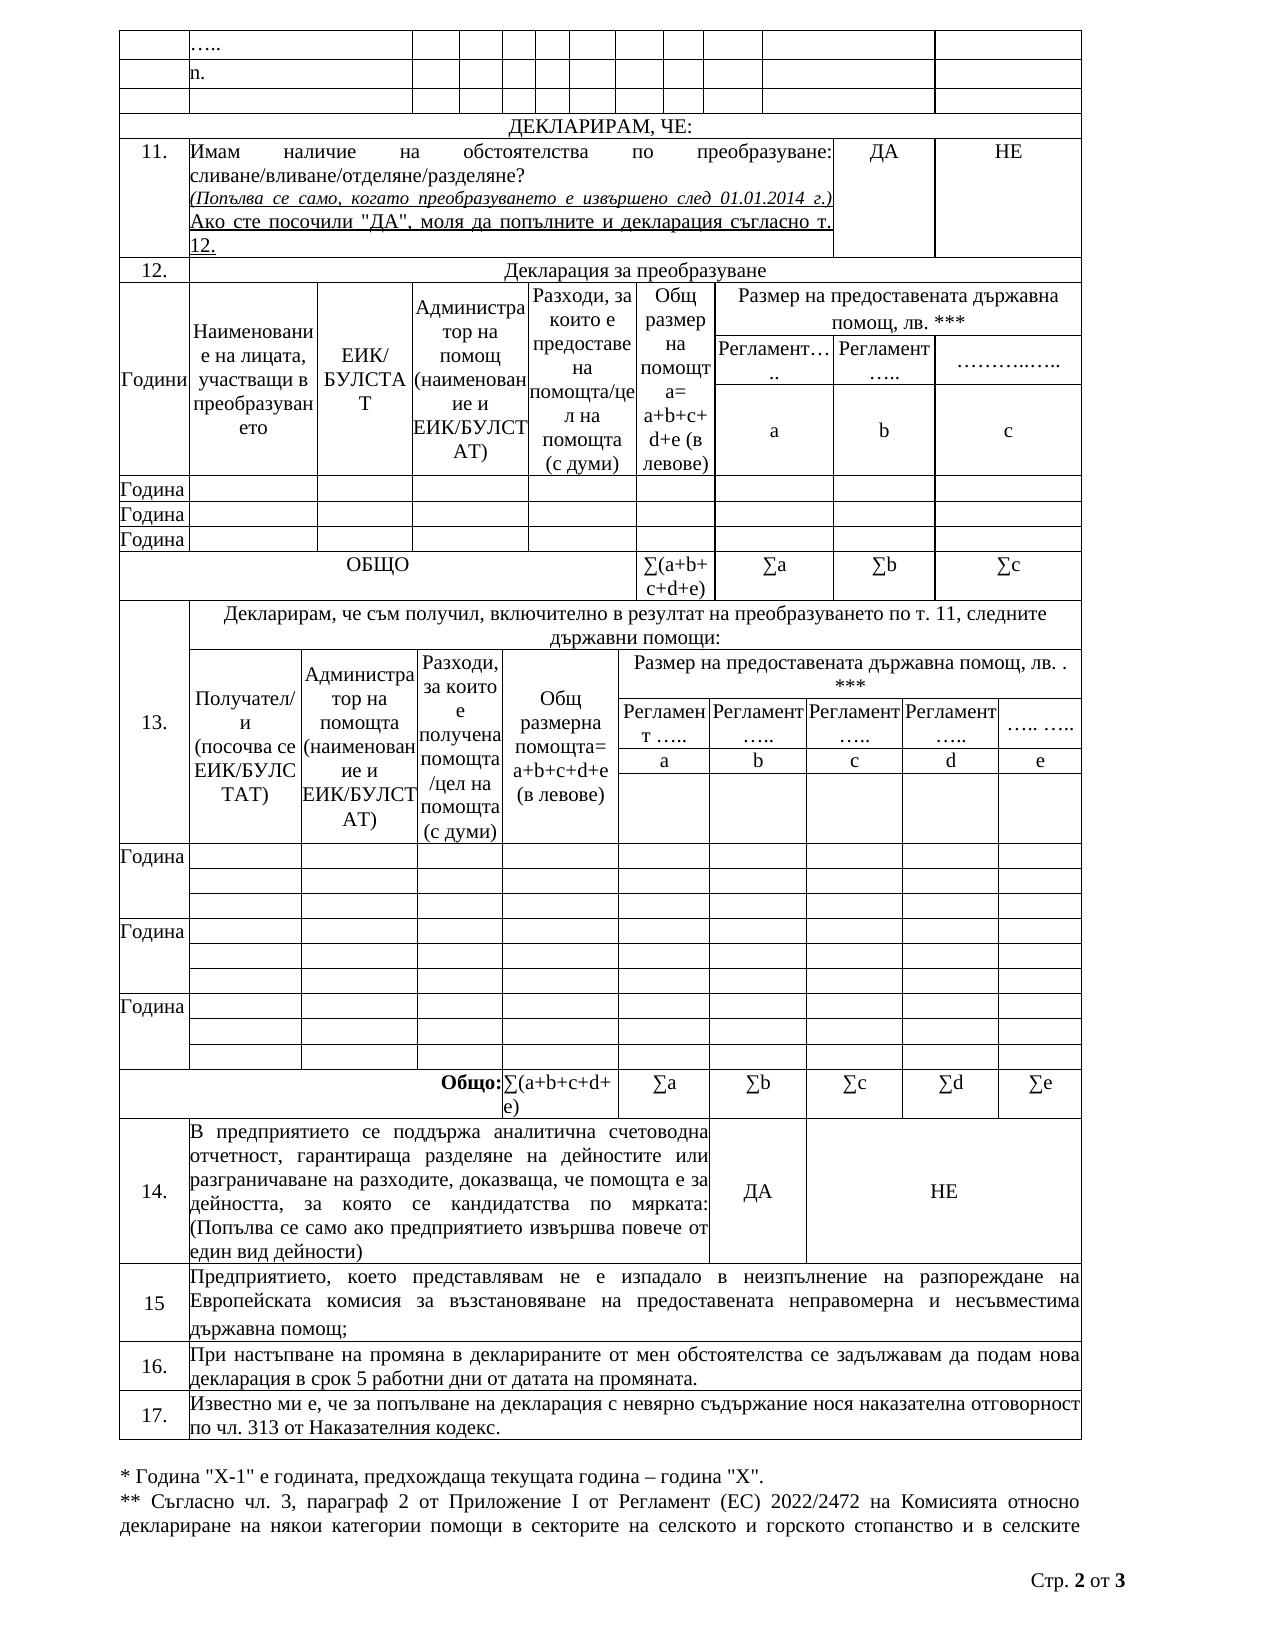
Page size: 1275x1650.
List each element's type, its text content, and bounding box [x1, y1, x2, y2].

table_cell [710, 944, 806, 968]
table_cell [418, 869, 502, 893]
table_cell Година [120, 476, 189, 501]
table_cell ∑(a+b+c+d+e) [503, 1070, 618, 1118]
table_cell [536, 60, 569, 88]
table_cell ∑d [903, 1070, 998, 1118]
table_cell Регламент ….. [903, 699, 998, 747]
table_cell [503, 1045, 618, 1068]
table_cell [460, 89, 502, 113]
table_cell [710, 869, 806, 893]
table_cell [570, 89, 615, 113]
table_cell a [619, 749, 709, 772]
table_cell [664, 60, 703, 88]
table_cell [413, 89, 459, 113]
table_cell [413, 31, 459, 59]
table_cell [710, 844, 806, 868]
table_cell Размер на предоставената държавна помощ, лв. *** [716, 283, 1081, 335]
table_cell [999, 869, 1081, 893]
table_cell [999, 994, 1081, 1018]
table_cell [413, 502, 528, 526]
table_cell Регламент ….. [710, 699, 806, 747]
table_cell [503, 1019, 618, 1043]
table_cell [120, 89, 189, 113]
table_cell d [903, 749, 998, 772]
table_cell [190, 944, 301, 968]
table_cell [834, 476, 934, 501]
table_cell Година [120, 502, 189, 526]
table_cell При настъпване на промяна в декларираните от мен обстоятелства се задължавам да подам нова декларация в срок 5 работни дни от датата на промяната. [190, 1342, 1081, 1390]
table_cell Наименование на лицата, участващи в преобразуването [190, 283, 317, 475]
table_cell [529, 502, 636, 526]
table_cell [903, 869, 998, 893]
table_cell [413, 60, 459, 88]
table_cell [418, 844, 502, 868]
table_cell Администратор на помощта (наименование и ЕИК/БУЛСТАТ) [302, 650, 417, 843]
table_cell [834, 527, 934, 551]
table_cell Имам наличие на обстоятелства по преобразуване: сливане/вливане/отделяне/разделяне? (Попълва се само, когато преобразуването е извършено след 01.01.2014 г.) Ако сте посочили "ДА", моля да попълните и декларация съгласно т. 12. [190, 139, 833, 206]
table_cell Размер на предоставената държавна помощ, лв. . *** [619, 650, 1081, 698]
table_cell ∑(a+b+ c+d+e) [637, 552, 714, 600]
table_cell [418, 944, 502, 968]
table_cell [190, 919, 301, 943]
table_cell [763, 31, 934, 59]
table_cell [999, 774, 1081, 843]
table_cell [503, 969, 618, 993]
table_cell [418, 1019, 502, 1043]
table_cell [807, 1045, 902, 1068]
table_cell [903, 994, 998, 1018]
table_cell [460, 31, 502, 59]
table_cell [120, 60, 189, 88]
table_cell [807, 969, 902, 993]
table_cell [716, 502, 833, 526]
table_cell [503, 894, 618, 918]
table_cell [619, 1045, 709, 1068]
table_cell Имам наличие на обстоятелства по преобразуване: сливане/вливане/отделяне/разделяне? (Попълва се само, когато преобразуването е извършено след 01.01.2014 г.) Ако сте посочили "ДА", моля да попълните и декларация съгласно т. 12. [190, 231, 833, 257]
table_cell [190, 869, 301, 893]
table_cell [503, 869, 618, 893]
table_cell a [716, 385, 833, 475]
table_cell [903, 774, 998, 843]
table_cell 13. [120, 601, 189, 843]
table_cell [807, 994, 902, 1018]
table_cell [903, 844, 998, 868]
table_cell [619, 994, 709, 1018]
table_cell Години [120, 283, 189, 475]
table_cell [664, 31, 703, 59]
table_cell [302, 1045, 417, 1068]
table_cell ….. [190, 31, 412, 59]
table_cell ДА [710, 1119, 806, 1263]
table_cell [302, 944, 417, 968]
table_cell [302, 994, 417, 1018]
table_cell [616, 31, 663, 59]
table_cell ∑b [710, 1070, 806, 1118]
table_cell Предприятието, което представлявам не е изпадало в неизпълнение на разпореждане на Европейската комисия за възстановяване на предоставената неправомерна и несъвместима държавна помощ; [190, 1264, 1081, 1341]
table_cell [418, 894, 502, 918]
table_cell b [710, 749, 806, 772]
table_cell ∑c [936, 552, 1081, 600]
table_cell Администратор на помощ (наименование и ЕИК/БУЛСТАТ) [413, 283, 528, 475]
table_cell [999, 844, 1081, 868]
table_cell 11. [120, 139, 189, 257]
table_cell [619, 919, 709, 943]
table_cell ∑a [716, 552, 833, 600]
table_cell [190, 1019, 301, 1043]
table_cell [536, 31, 569, 59]
table_cell [302, 1019, 417, 1043]
table_cell ЕИК/ БУЛСТАТ [318, 283, 412, 475]
table_cell [120, 31, 189, 59]
table_cell [710, 969, 806, 993]
table_cell ∑c [807, 1070, 902, 1118]
table_cell 15 [120, 1264, 189, 1341]
table_cell c [936, 385, 1081, 475]
table_cell [903, 919, 998, 943]
table_cell ∑e [999, 1070, 1081, 1118]
table_cell Година [120, 844, 189, 918]
table_cell [704, 60, 762, 88]
table_cell [418, 969, 502, 993]
table_cell [190, 844, 301, 868]
table_cell [503, 994, 618, 1018]
table_cell ОБЩО [120, 552, 636, 600]
table_cell [637, 527, 714, 551]
table_cell [190, 1045, 301, 1068]
table_cell [936, 60, 1081, 88]
table_cell [710, 894, 806, 918]
table_cell [190, 502, 317, 526]
table_cell 16. [120, 1342, 189, 1390]
table_cell Разходи, за които е получена помощта/цел на помощта (с думи) [418, 650, 502, 843]
table_cell [763, 89, 934, 113]
table_cell [318, 527, 412, 551]
table_cell [503, 919, 618, 943]
table_cell Регламент….. [716, 336, 833, 384]
table_cell ∑b [834, 552, 934, 600]
table_cell [807, 869, 902, 893]
table_cell [710, 1019, 806, 1043]
table_cell НЕ [936, 139, 1081, 257]
table_cell Известно ми е, че за попълване на декларация с невярно съдържание нося наказателна отговорност по чл. 313 от Наказателния кодекс. [190, 1391, 1081, 1439]
table_cell [716, 476, 833, 501]
table_cell Декларирам, че съм получил, включително в резултат на преобразуването по т. 11, следните държавни помощи: [190, 601, 1081, 649]
table_cell [999, 1045, 1081, 1068]
table_cell [903, 1045, 998, 1068]
table_cell НЕ [807, 1119, 1081, 1263]
table_cell [460, 60, 502, 88]
table_cell [302, 969, 417, 993]
table_cell [302, 894, 417, 918]
table_cell 12. [120, 258, 189, 282]
table_cell Регламент ….. [619, 699, 709, 747]
table_cell Получател/и (посочва се ЕИК/БУЛСТАТ) [190, 650, 301, 843]
table_cell [529, 527, 636, 551]
table_cell [999, 969, 1081, 993]
table_cell [999, 894, 1081, 918]
table_cell [619, 774, 709, 843]
table_cell [536, 89, 569, 113]
table_cell Разходи, за които е предоставена помощта/цел на помощта (с думи) [529, 283, 636, 475]
table_cell [619, 969, 709, 993]
table_cell Общо: [120, 1070, 502, 1118]
table_cell c [807, 749, 902, 772]
table_cell [710, 774, 806, 843]
table_cell Година [120, 994, 189, 1068]
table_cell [119, 1489, 1082, 1537]
table_cell [664, 89, 703, 113]
table_cell ∑a [619, 1070, 709, 1118]
table_cell [619, 944, 709, 968]
table_cell [413, 527, 528, 551]
table_cell [619, 869, 709, 893]
table_cell Общ размер на помощта= a+b+c+ d+e (в левове) [637, 283, 714, 475]
table_cell [503, 944, 618, 968]
table_cell [190, 894, 301, 918]
table_cell [302, 844, 417, 868]
table_cell 17. [120, 1391, 189, 1439]
table_cell [710, 919, 806, 943]
table_cell [936, 502, 1081, 526]
table_cell [903, 944, 998, 968]
table_cell [936, 89, 1081, 113]
table_cell Общ размерна помощта= a+b+c+d+e (в левове) [503, 650, 618, 843]
table_cell [190, 969, 301, 993]
table_cell ДА [834, 139, 934, 257]
table_cell [302, 869, 417, 893]
table_cell [503, 60, 535, 88]
table_cell [503, 89, 535, 113]
table_cell [318, 476, 412, 501]
table_cell [503, 844, 618, 868]
table_cell Декларация за преобразуване [190, 258, 1081, 282]
table_cell [570, 60, 615, 88]
table_cell Регламент ….. [807, 699, 902, 747]
table_cell [418, 1045, 502, 1068]
table_cell [807, 1019, 902, 1043]
table_cell [807, 944, 902, 968]
table_cell [190, 476, 317, 501]
table_cell [318, 502, 412, 526]
table_cell ДЕКЛАРИРАМ, ЧЕ: [120, 114, 1081, 138]
table_cell [807, 774, 902, 843]
table_cell [999, 919, 1081, 943]
table_cell Имам наличие на обстоятелства по преобразуване: сливане/вливане/отделяне/разделяне? (Попълва се само, когато преобразуването е извършено след 01.01.2014 г.) Ако сте посочили "ДА", моля да попълните и декларация съгласно т. 12. [190, 207, 833, 229]
table_cell Регламент….. [834, 336, 934, 384]
table_cell [710, 1045, 806, 1068]
table_cell e [999, 749, 1081, 772]
table_cell 14. [120, 1119, 189, 1263]
table_cell Година [120, 527, 189, 551]
table_cell [903, 969, 998, 993]
table_cell [503, 31, 535, 59]
table_cell [936, 476, 1081, 501]
table_cell [418, 919, 502, 943]
table_cell [999, 944, 1081, 968]
table_cell [616, 60, 663, 88]
table_cell В предприятието се поддържа аналитична счетоводна отчетност, гарантираща разделяне на дейностите или разграничаване на разходите, доказваща, че помощта е за дейността, за която се кандидатства по мярката: (Попълва се само ако предприятието извършва повече от един вид дейности) [190, 1119, 709, 1263]
table_cell [903, 1019, 998, 1043]
table_cell ………..….. [936, 336, 1081, 384]
table_cell [190, 994, 301, 1018]
table_cell [190, 527, 317, 551]
table_cell [936, 527, 1081, 551]
table_cell [413, 476, 528, 501]
table_cell [619, 844, 709, 868]
table_cell [302, 919, 417, 943]
table_cell [807, 844, 902, 868]
table_cell n. [190, 60, 412, 88]
table_cell [936, 31, 1081, 59]
table_cell [619, 1019, 709, 1043]
table_cell [807, 894, 902, 918]
table_cell [418, 994, 502, 1018]
table_cell [704, 31, 762, 59]
table_cell [710, 994, 806, 1018]
table_cell [999, 1019, 1081, 1043]
table_cell b [834, 385, 934, 475]
table_cell [637, 476, 714, 501]
table_cell [616, 89, 663, 113]
table_cell [763, 60, 934, 88]
table_cell Година [120, 919, 189, 993]
table_cell [570, 31, 615, 59]
table_cell [190, 89, 412, 113]
table_cell * Година "Х-1" е годината, предхождаща текущата година – година "Х". [119, 1440, 1082, 1488]
table_cell [619, 894, 709, 918]
table_cell [807, 919, 902, 943]
table_cell ….. ….. [999, 699, 1081, 747]
table_cell [637, 502, 714, 526]
table_cell [704, 89, 762, 113]
table_cell [529, 476, 636, 501]
table_cell [716, 527, 833, 551]
table_cell [903, 894, 998, 918]
table_cell [834, 502, 934, 526]
